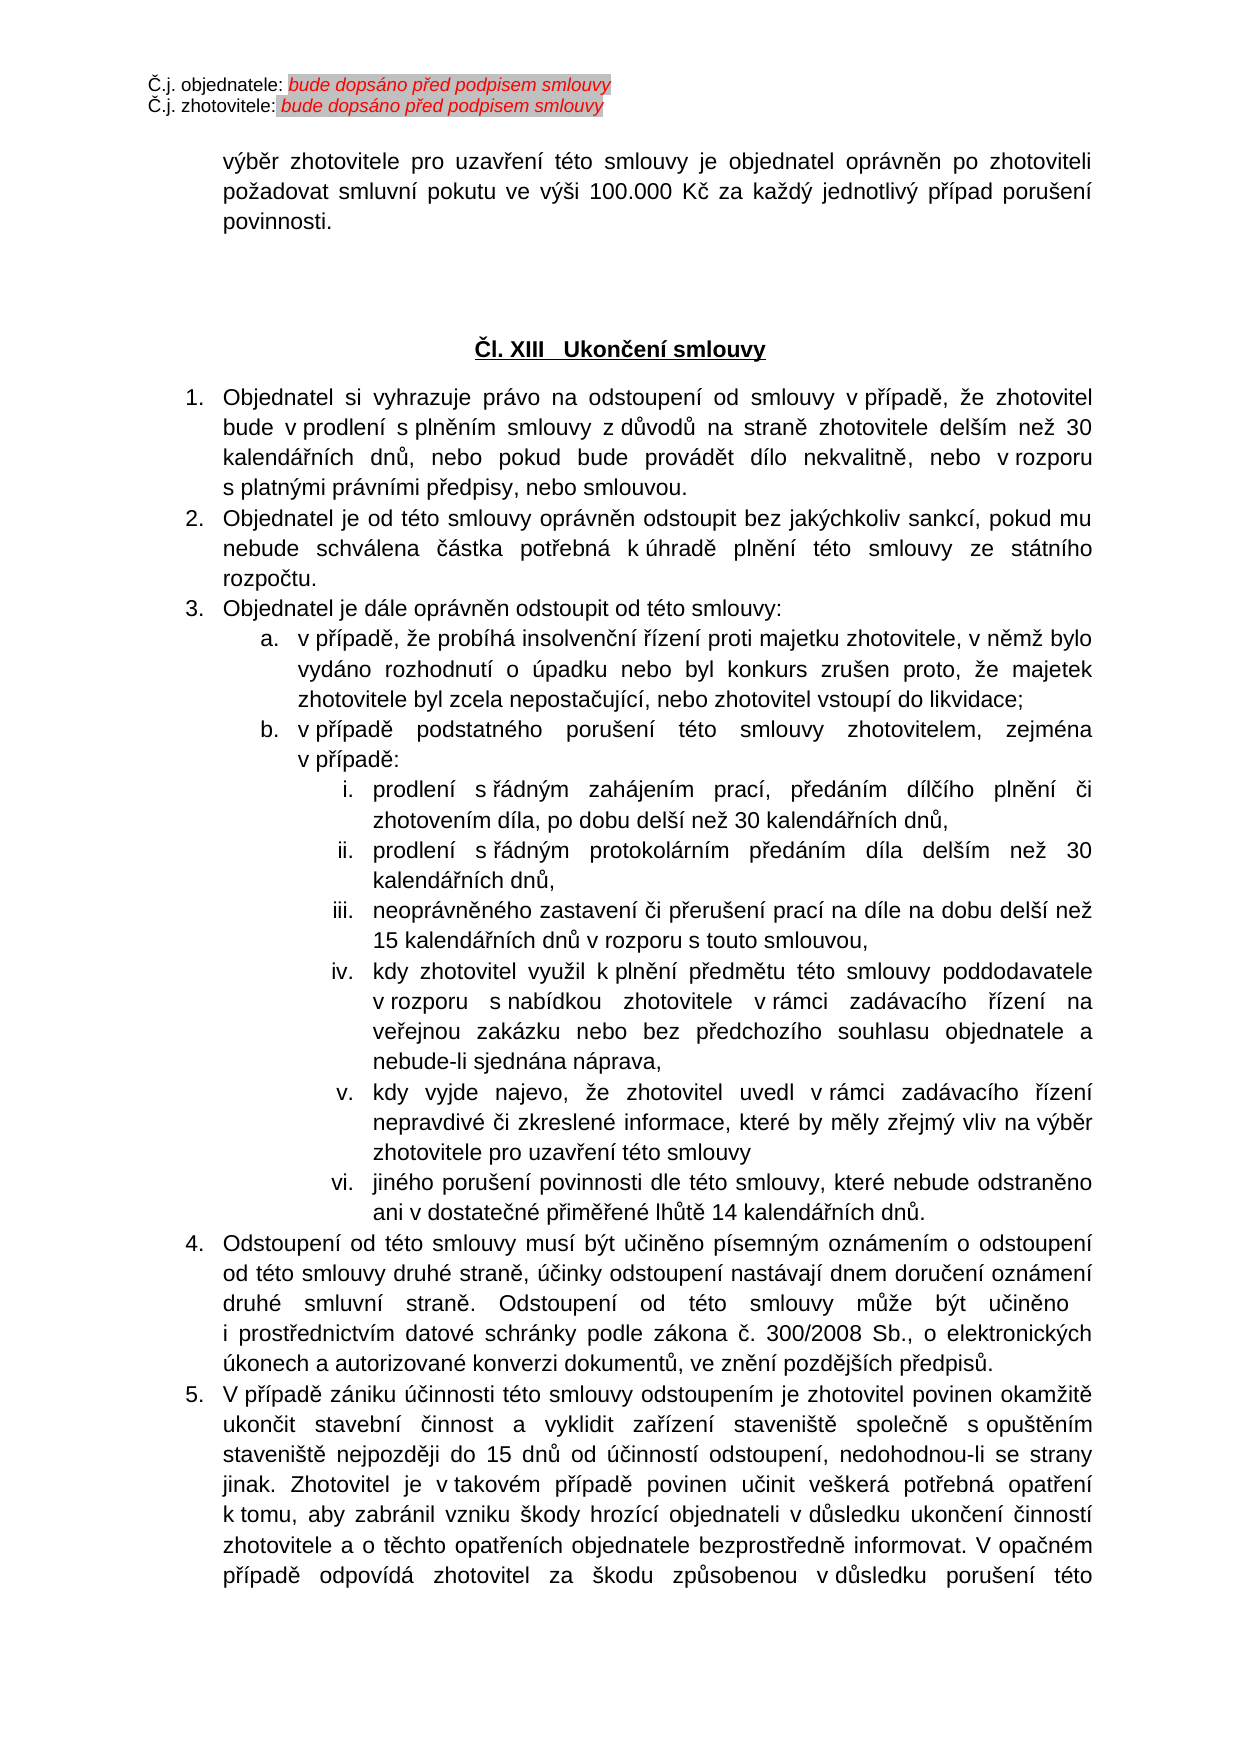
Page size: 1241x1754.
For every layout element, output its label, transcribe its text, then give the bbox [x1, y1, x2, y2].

list jiného porušení povinnosti dle této smlouvy, které nebude odstraněno ani v dostatečné přiměřené lhůtě 14 kalendářních dnů. [354, 1169, 1093, 1226]
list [185, 1381, 1093, 1588]
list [185, 148, 1093, 234]
list v případě, že probíhá insolvenční řízení proti majetku zhotovitele, v němž bylo vydáno rozhodnutí o úpadku nebo byl konkurs zrušen proto, že majetek zhotovitele byl zcela nepostačující, nebo zhotovitel vstoupí do likvidace; [260, 625, 1093, 712]
list Odstoupení od této smlouvy musí být učiněno písemným oznámením o odstoupení od této smlouvy druhé straně, účinky odstoupení nastávají dnem doručení oznámení druhé smluvní straně. Odstoupení od této smlouvy může být učiněno i prostřednictvím datové schránky podle zákona č. 300/2008 Sb., o elektronických úkonech a autorizované konverzi dokumentů, ve znění pozdějších předpisů. [185, 1229, 1093, 1377]
list Objednatel je od této smlouvy oprávněn odstoupit bez jakýchkoliv sankcí, pokud mu nebude schválena částka potřebná k úhradě plnění této smlouvy ze státního rozpočtu. [185, 504, 1093, 591]
text Čl. XIII Ukončení smlouvy [148, 336, 1093, 363]
list Objednatel je dále oprávněn odstoupit od této smlouvy: [185, 595, 1093, 621]
list prodlení s řádným zahájením prací, předáním dílčího plnění či zhotovením díla, po dobu delší než 30 kalendářních dnů, [354, 776, 1093, 833]
list neoprávněného zastavení či přerušení prací na díle na dobu delší než 15 kalendářních dnů v rozporu s touto smlouvou, [354, 897, 1093, 954]
list Objednatel si vyhrazuje právo na odstoupení od smlouvy v případě, že zhotovitel bude v prodlení s plněním smlouvy z důvodů na straně zhotovitele delším než 30 kalendářních dnů, nebo pokud bude provádět dílo nekvalitně, nebo v rozporu s platnými právními předpisy, nebo smlouvou. [185, 384, 1093, 501]
list kdy vyjde najevo, že zhotovitel uvedl v rámci zadávacího řízení nepravdivé či zkreslené informace, které by měly zřejmý vliv na výběr zhotovitele pro uzavření této smlouvy [354, 1078, 1093, 1165]
list prodlení s řádným protokolárním předáním díla delším než 30 kalendářních dnů, [354, 837, 1093, 893]
list kdy zhotovitel využil k plnění předmětu této smlouvy poddodavatele v rozporu s nabídkou zhotovitele v rámci zadávacího řízení na veřejnou zakázku nebo bez předchozího souhlasu objednatele a nebude-li sjednána náprava, [354, 958, 1093, 1074]
list v případě podstatného porušení této smlouvy zhotovitelem, zejména v případě: [260, 716, 1093, 772]
